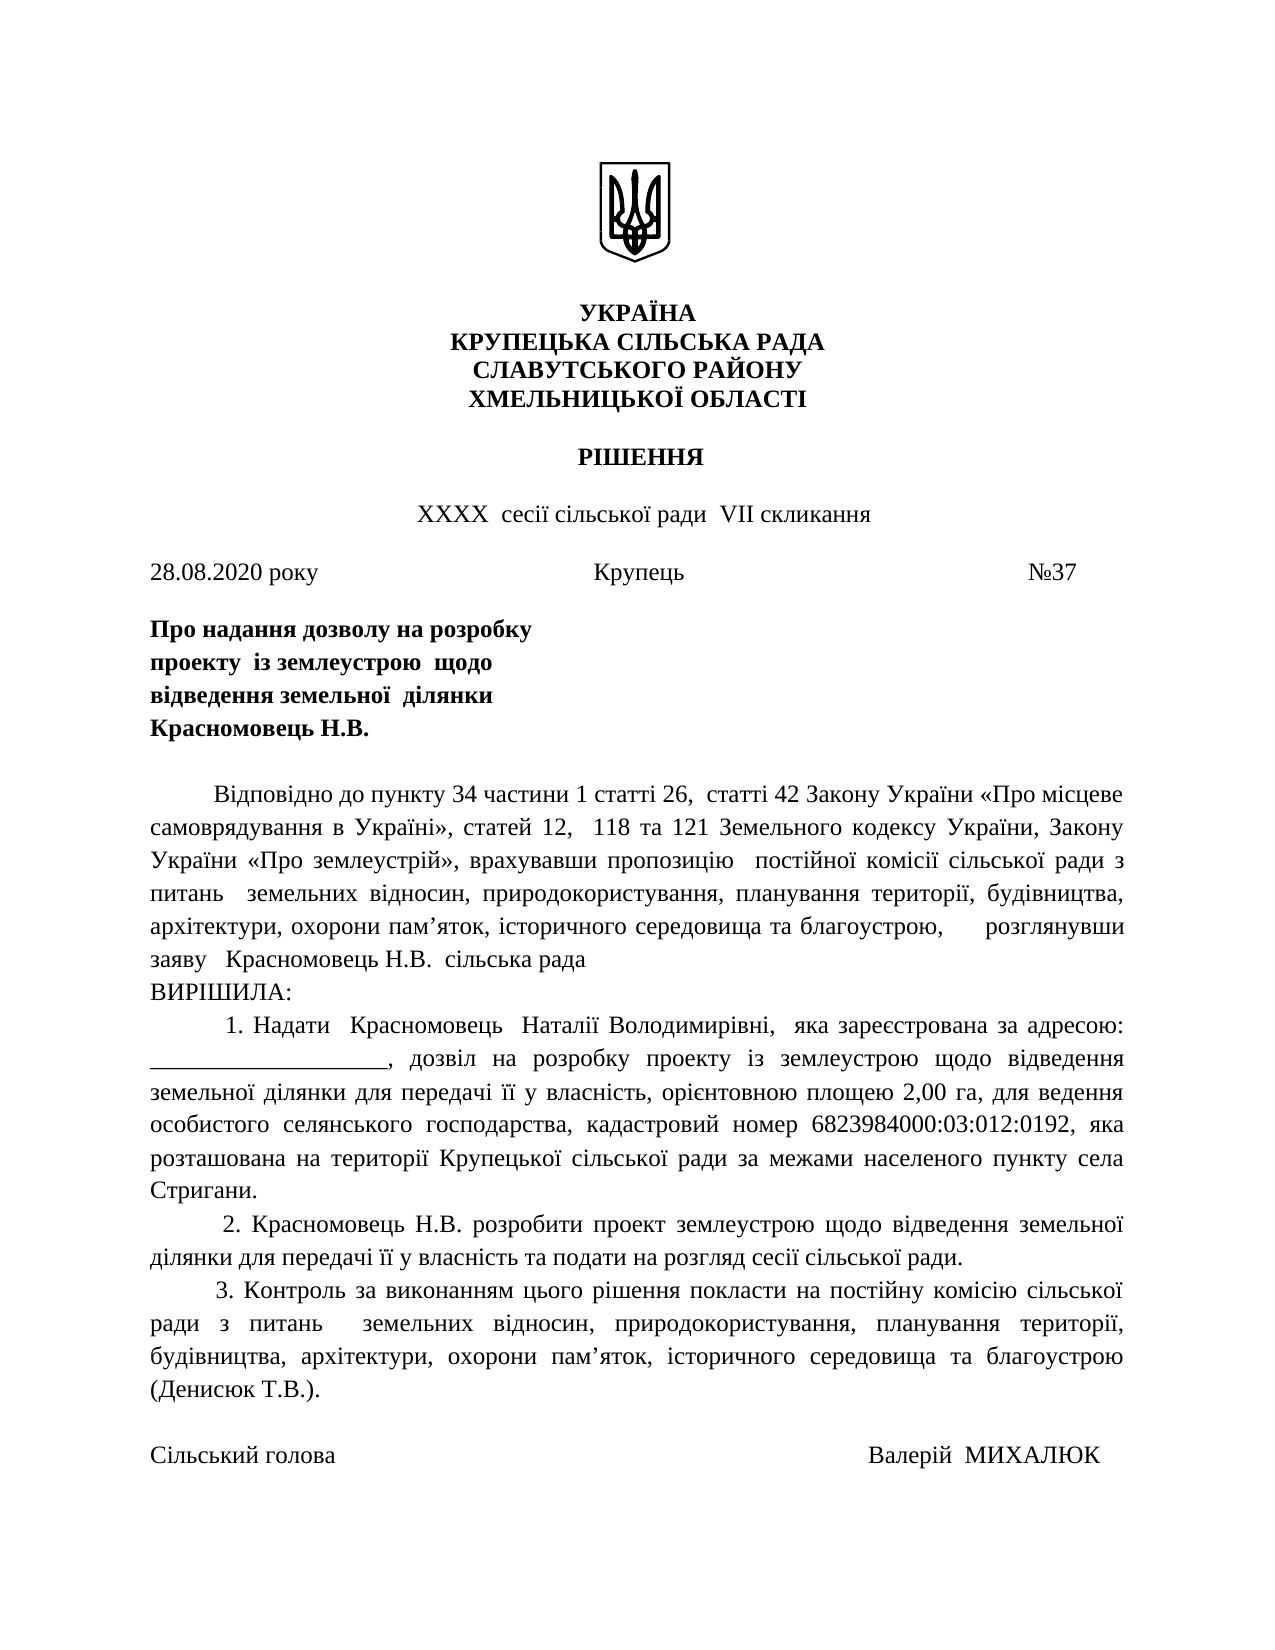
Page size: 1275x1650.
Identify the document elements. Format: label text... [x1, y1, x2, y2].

text РІШЕННЯ [150, 442, 1125, 471]
text Відповідно до пункту 34 частини 1 статті 26, статті 42 Закону України «Про місцеве самоврядування в Україні», статей 12, 118 та 121 Земельного кодексу України, Закону України «Про землеустрій», врахувавши пропозицію постійної комісії сільської ради з питань земельних відносин, природокористування, планування території, будівництва, архітектури, охорони пам’яток, історичного середовища та благоустрою, розглянувши заяву Красномовець Н.В. сільська рада [150, 779, 1125, 973]
text СЛАВУТСЬКОГО РАЙОНУ [150, 356, 1125, 384]
text ХМЕЛЬНИЦЬКОЇ ОБЛАСТІ [150, 384, 1125, 413]
text КРУПЕЦЬКА СІЛЬСЬКА РАДА [150, 327, 1125, 356]
text 2. Красномовець Н.В. розробити проект землеустрою щодо відведення земельної ділянки для передачі її у власність та подати на розгляд сесії сільської ради. [150, 1209, 1125, 1270]
text ВИРІШИЛА: [150, 977, 1125, 1006]
text Сільський голова Валерій МИХАЛЮК [150, 1440, 1125, 1468]
text УКРАЇНА [150, 298, 1125, 327]
text Про надання дозволу на розробку [150, 614, 1125, 643]
text 3. Контроль за виконанням цього рішення покласти на постійну комісію сільської ради з питань земельних відносин, природокористування, планування території, будівництва, архітектури, охорони пам’яток, історичного середовища та благоустрою (Денисюк Т.В.). [150, 1275, 1125, 1402]
text ХХХХ сесії сільської ради VІІ скликання [150, 499, 1125, 528]
text відведення земельної ділянки [150, 680, 1125, 709]
text 1. Надати Красномовець Наталії Володимирівні, яка зареєстрована за адресою: ___________________, дозвіл на розробку проекту із землеустрою щодо відведення земельної ділянки для передачі її у власність, орієнтовною площею 2,00 га, для ведення особистого селянського господарства, кадастровий номер 6823984000:03:012:0192, яка розташована на території Крупецької сільської ради за межами населеного пункту села Стригани. [150, 1011, 1125, 1204]
text Красномовець Н.В. [150, 713, 1125, 742]
text проекту із землеустрою щодо [150, 647, 1125, 676]
text 28.08.2020 року Крупець №37 [150, 557, 1125, 586]
